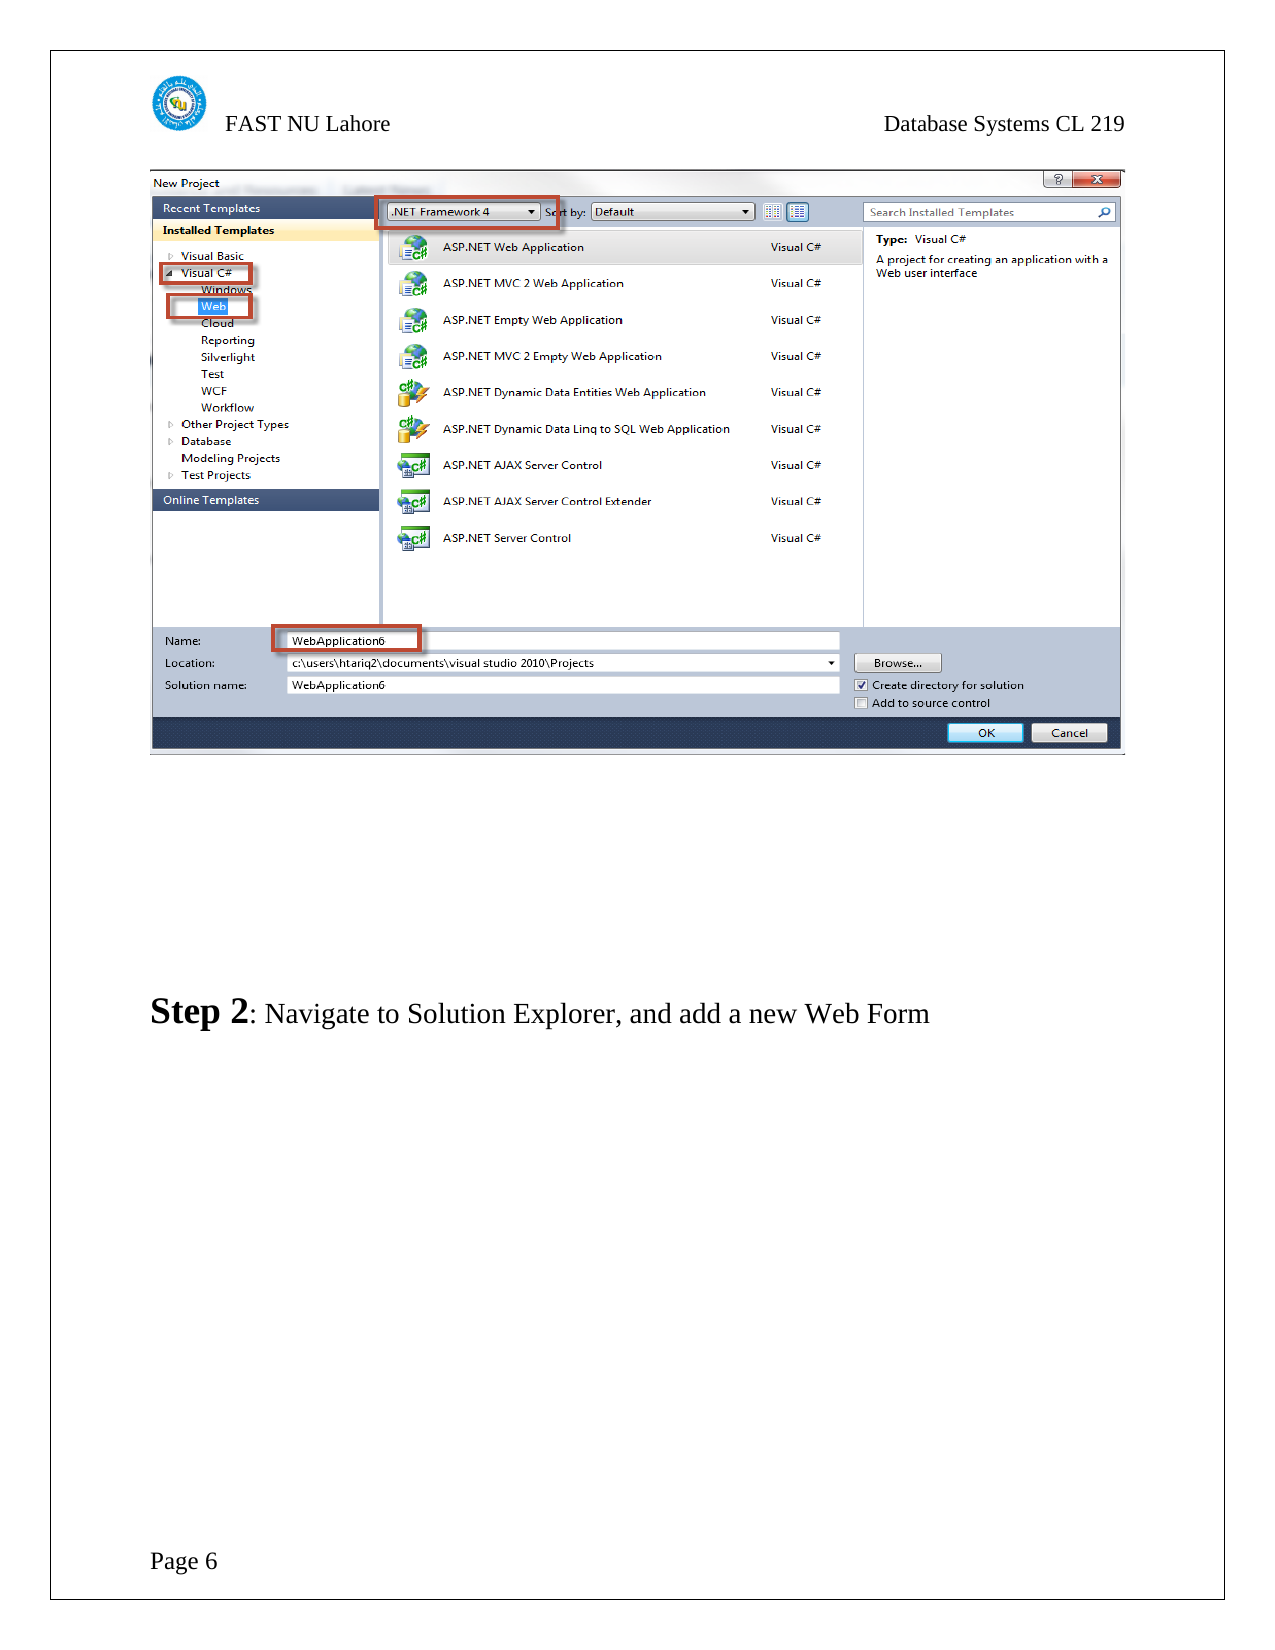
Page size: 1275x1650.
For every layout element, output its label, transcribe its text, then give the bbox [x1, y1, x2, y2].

picture [150, 169, 1125, 755]
text Step 2: Navigate to Solution Explorer, and add a new Web Form [150, 989, 1125, 1032]
picture [150, 75, 208, 132]
